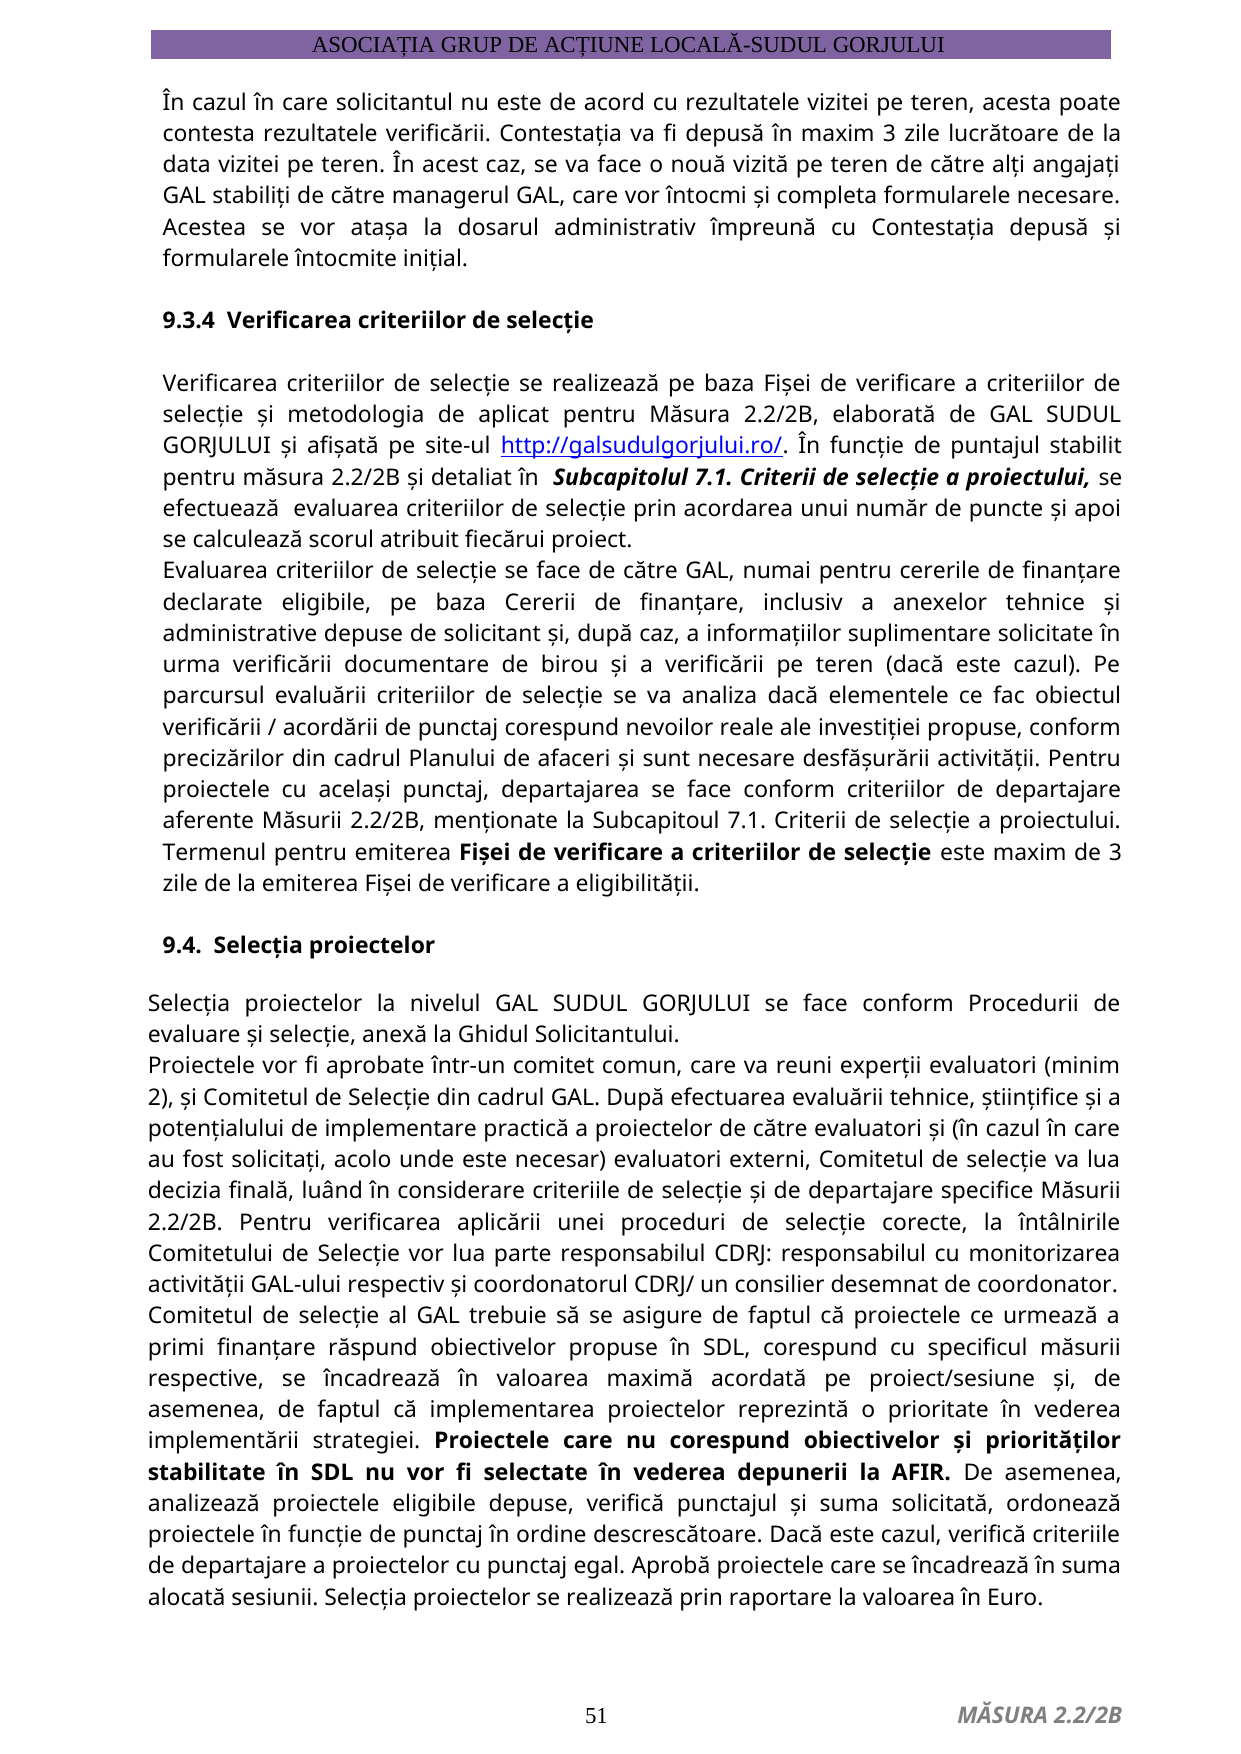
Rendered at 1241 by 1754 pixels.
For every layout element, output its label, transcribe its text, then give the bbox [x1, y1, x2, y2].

text 9.3.4 Verificarea criteriilor de selecție [162, 304, 1122, 335]
text Comitetul de selecție al GAL trebuie să se asigure de faptul că proiectele ce urmează a primi finanțare răspund obiectivelor propuse în SDL, corespund cu specificul măsurii respective, se încadrează în valoarea maximă acordată pe proiect/sesiune și, de asemenea, de faptul că implementarea proiectelor reprezintă o prioritate în vederea implementării strategiei. Proiectele care nu corespund obiectivelor și priorităților stabilitate în SDL nu vor fi selectate în vederea depunerii la AFIR. De asemenea, analizează proiectele eligibile depuse, verifică punctajul și suma solicitată, ordonează proiectele în funcție de punctaj în ordine descrescătoare. Dacă este cazul, verifică criteriile de departajare a proiectelor cu punctaj egal. Aprobă proiectele care se încadrează în suma alocată sesiunii. Selecția proiectelor se realizează prin raportare la valoarea în Euro. [148, 1299, 1122, 1612]
text Evaluarea criteriilor de selecție se face de către GAL, numai pentru cererile de finanțare declarate eligibile, pe baza Cererii de finanțare, inclusiv a anexelor tehnice și administrative depuse de solicitant și, după caz, a informațiilor suplimentare solicitate în urma verificării documentare de birou și a verificării pe teren (dacă este cazul). Pe parcursul evaluării criteriilor de selecție se va analiza dacă elementele ce fac obiectul verificării / acordării de punctaj corespund nevoilor reale ale investiției propuse, conform precizărilor din cadrul Planului de afaceri și sunt necesare desfășurării activității. Pentru proiectele cu același punctaj, departajarea se face conform criteriilor de departajare aferente Măsurii 2.2/2B, menționate la Subcapitoul 7.1. Criterii de selecție a proiectului. Termenul pentru emiterea Fișei de verificare a criteriilor de selecție este maxim de 3 zile de la emiterea Fișei de verificare a eligibilității. [162, 554, 1122, 898]
text 9.4. Selecția proiectelor [162, 929, 1122, 960]
list Proiectele vor fi aprobate într-un comitet comun, care va reuni experții evaluatori (minim 2), și Comitetul de Selecție din cadrul GAL. După efectuarea evaluării tehnice, științifice și a potențialului de implementare practică a proiectelor de către evaluatori și (în cazul în care au fost solicitați, acolo unde este necesar) evaluatori externi, Comitetul de selecție va lua decizia finală, luând în considerare criteriile de selecție și de departajare specifice Măsurii 2.2/2B. Pentru verificarea aplicării unei proceduri de selecție corecte, la întâlnirile Comitetului de Selecție vor lua parte responsabilul CDRJ: responsabilul cu monitorizarea activității GAL-ului respectiv și coordonatorul CDRJ/ un consilier desemnat de coordonator. [148, 1049, 1122, 1299]
text Selecția proiectelor la nivelul GAL SUDUL GORJULUI se face conform Procedurii de evaluare și selecție, anexă la Ghidul Solicitantului. [148, 987, 1122, 1049]
text Verificarea criteriilor de selecție se realizează pe baza Fișei de verificare a criteriilor de selecție și metodologia de aplicat pentru Măsura 2.2/2B, elaborată de GAL SUDUL GORJULUI și afișată pe site-ul . În funcție de puntajul stabilit pentru măsura 2.2/2B și detaliat în Subcapitolul 7.1. Criterii de selecție a proiectului, se efectuează evaluarea criteriilor de selecție prin acordarea unui număr de puncte și apoi se calculează scorul atribuit fiecărui proiect. [162, 367, 1122, 554]
text În cazul în care solicitantul nu este de acord cu rezultatele vizitei pe teren, acesta poate contesta rezultatele verificării. Contestația va fi depusă în maxim 3 zile lucrătoare de la data vizitei pe teren. În acest caz, se va face o nouă vizită pe teren de către alți angajați GAL stabiliți de către managerul GAL, care vor întocmi și completa formularele necesare. Acestea se vor atașa la dosarul administrativ împreună cu Contestația depusă și formularele întocmite inițial. [162, 85, 1122, 273]
